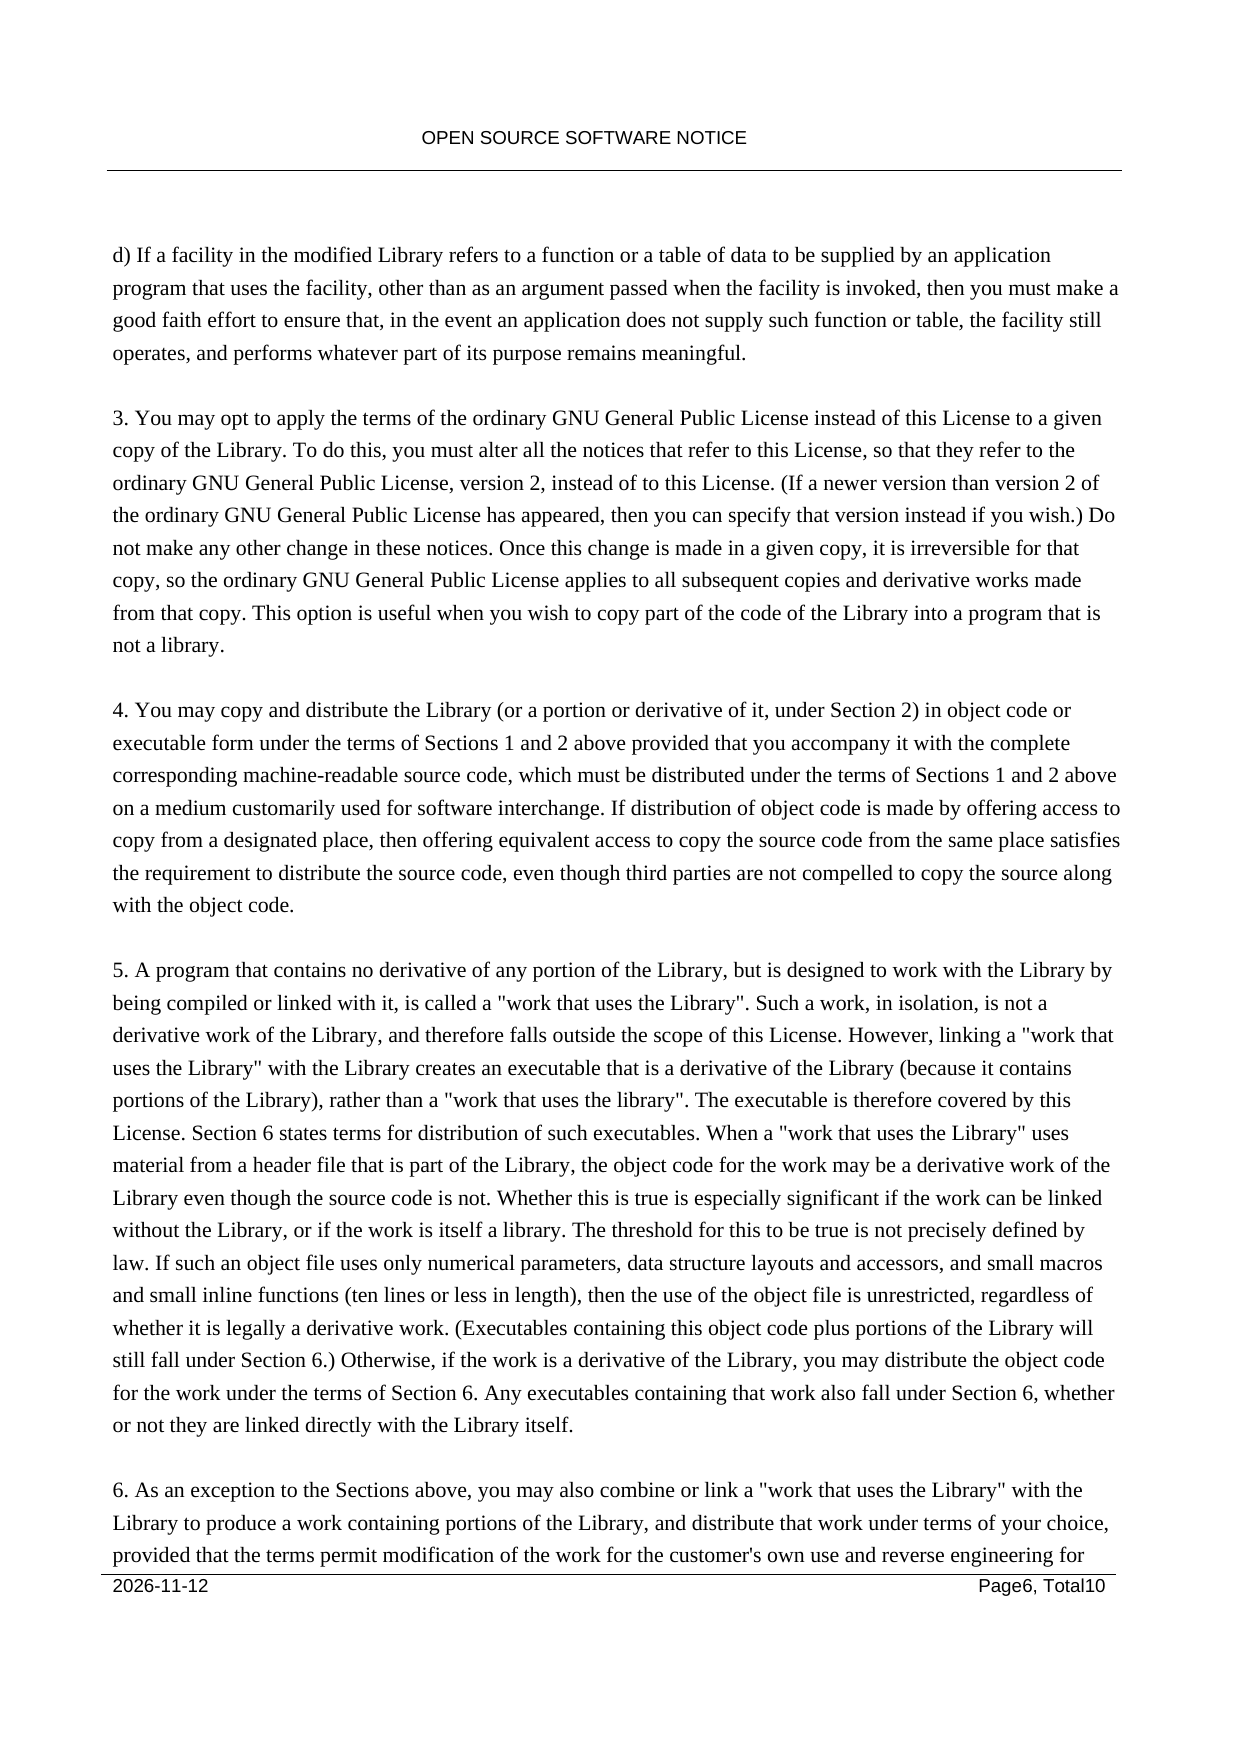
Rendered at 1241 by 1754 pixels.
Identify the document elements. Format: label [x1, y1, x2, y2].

text [112, 206, 1128, 1571]
